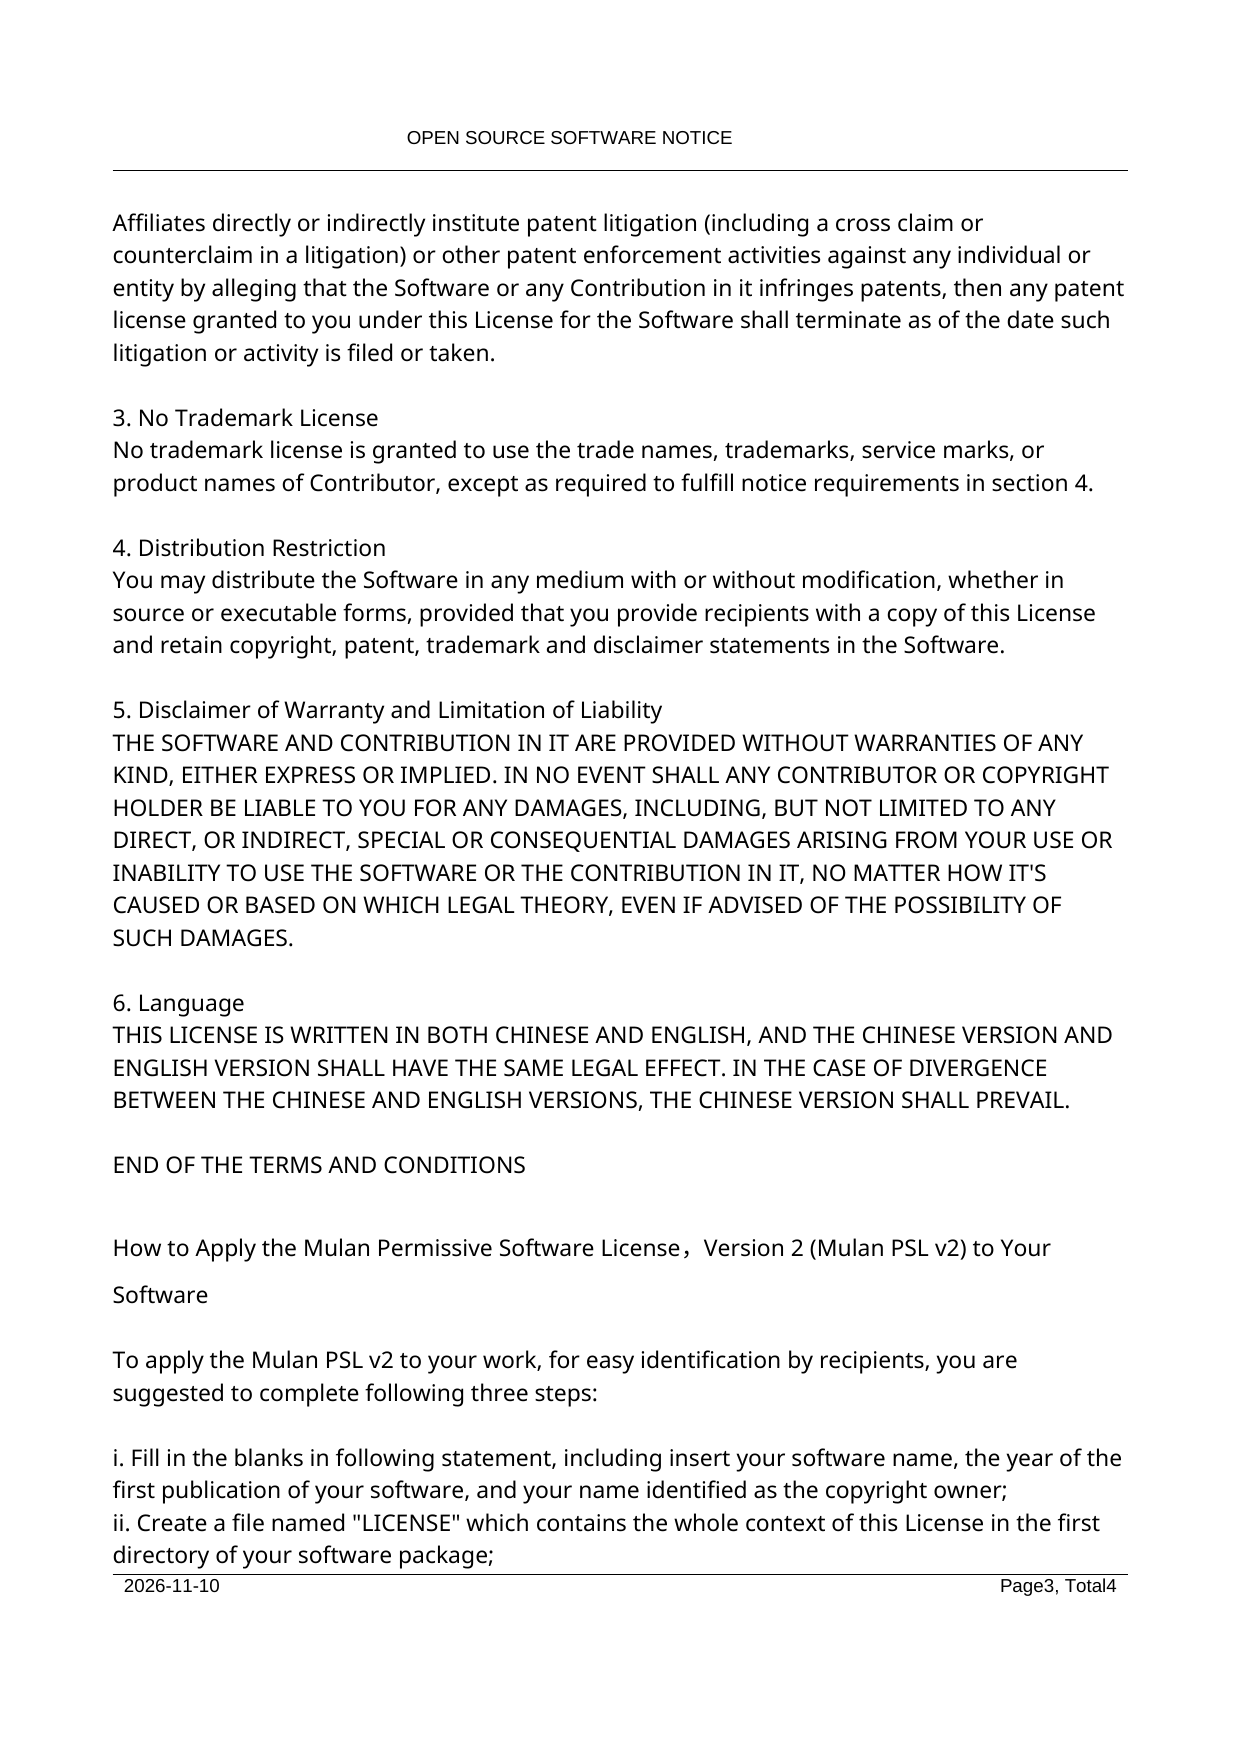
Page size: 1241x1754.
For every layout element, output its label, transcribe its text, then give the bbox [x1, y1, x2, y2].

text ii. Create a file named "LICENSE" which contains the whole context of this License in the first directory of your software package; [112, 1506, 1128, 1571]
text 6. Language [112, 986, 1128, 1019]
text END OF THE TERMS AND CONDITIONS [112, 1149, 1128, 1181]
text How to Apply the Mulan Permissive Software License，Version 2 (Mulan PSL v2) to Your Software [112, 1214, 1128, 1311]
text To apply the Mulan PSL v2 to your work, for easy identification by recipients, you are suggested to complete following three steps: [112, 1344, 1128, 1409]
text 3. No Trademark License [112, 401, 1128, 434]
text i. Fill in the blanks in following statement, including insert your software name, the year of the first publication of your software, and your name identified as the copyright owner; [112, 1441, 1128, 1506]
text THE SOFTWARE AND CONTRIBUTION IN IT ARE PROVIDED WITHOUT WARRANTIES OF ANY KIND, EITHER EXPRESS OR IMPLIED. IN NO EVENT SHALL ANY CONTRIBUTOR OR COPYRIGHT HOLDER BE LIABLE TO YOU FOR ANY DAMAGES, INCLUDING, BUT NOT LIMITED TO ANY DIRECT, OR INDIRECT, SPECIAL OR CONSEQUENTIAL DAMAGES ARISING FROM YOUR USE OR INABILITY TO USE THE SOFTWARE OR THE CONTRIBUTION IN IT, NO MATTER HOW IT'S CAUSED OR BASED ON WHICH LEGAL THEORY, EVEN IF ADVISED OF THE POSSIBILITY OF SUCH DAMAGES. [112, 726, 1128, 954]
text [112, 206, 1128, 369]
text THIS LICENSE IS WRITTEN IN BOTH CHINESE AND ENGLISH, AND THE CHINESE VERSION AND ENGLISH VERSION SHALL HAVE THE SAME LEGAL EFFECT. IN THE CASE OF DIVERGENCE BETWEEN THE CHINESE AND ENGLISH VERSIONS, THE CHINESE VERSION SHALL PREVAIL. [112, 1019, 1128, 1116]
text You may distribute the Software in any medium with or without modification, whether in source or executable forms, provided that you provide recipients with a copy of this License and retain copyright, patent, trademark and disclaimer statements in the Software. [112, 564, 1128, 661]
text No trademark license is granted to use the trade names, trademarks, service marks, or product names of Contributor, except as required to fulfill notice requirements in section 4. [112, 434, 1128, 499]
text 4. Distribution Restriction [112, 531, 1128, 564]
text 5. Disclaimer of Warranty and Limitation of Liability [112, 694, 1128, 726]
